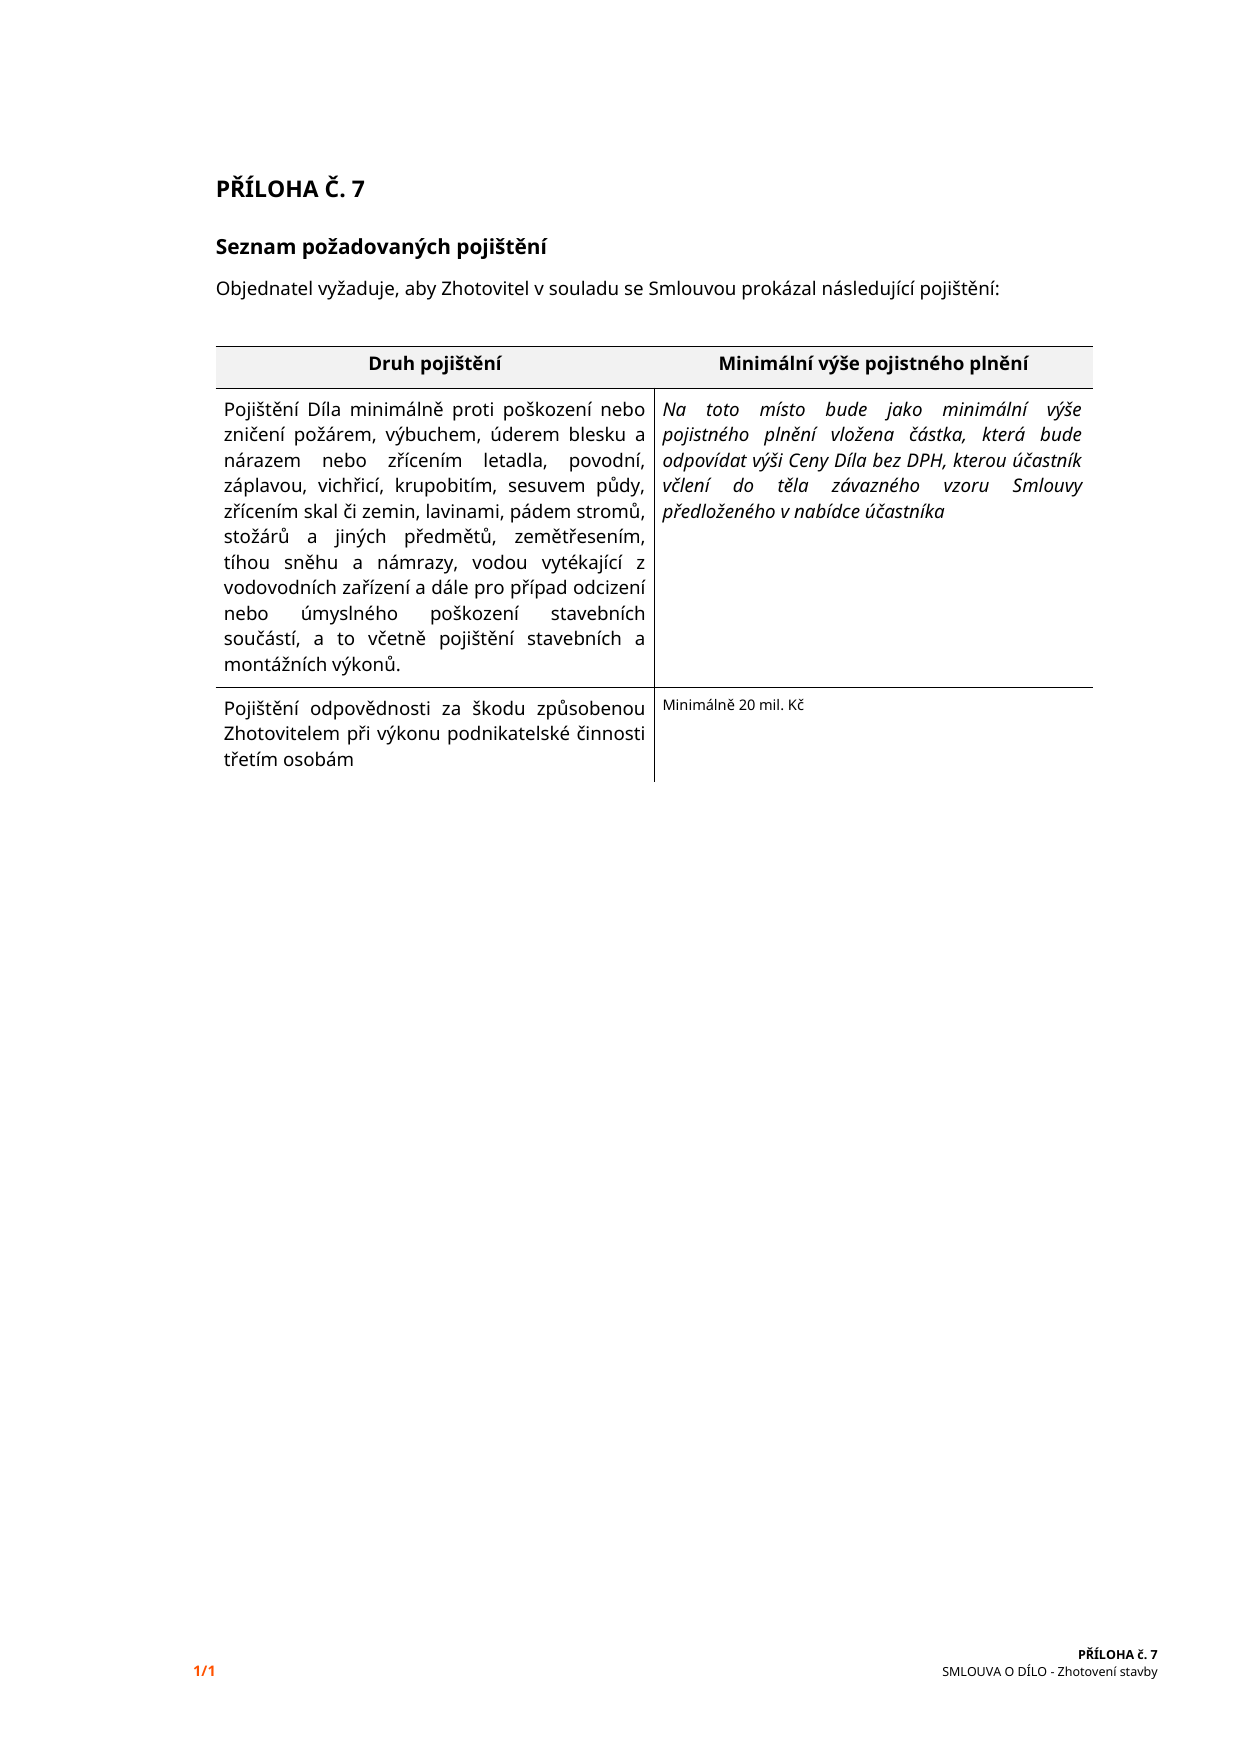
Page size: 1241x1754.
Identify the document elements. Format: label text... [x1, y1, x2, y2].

table_header Minimální výše pojistného plnění [654, 347, 1093, 388]
table_header Druh pojištění [216, 347, 654, 388]
text Příloha č. 7 [216, 172, 1093, 204]
table_cell Pojištění odpovědnosti za škodu způsobenou Zhotovitelem při výkonu podnikatelské činnosti třetím osobám [216, 688, 654, 782]
table_cell Pojištění Díla minimálně proti poškození nebo zničení požárem, výbuchem, úderem blesku a nárazem nebo zřícením letadla, povodní, záplavou, vichřicí, krupobitím, sesuvem půdy, zřícením skal či zemin, lavinami, pádem stromů, stožárů a jiných předmětů, zemětřesením, tíhou sněhu a námrazy, vodou vytékající z vodovodních zařízení a dále pro případ odcizení nebo úmyslného poškození stavebních součástí, a to včetně pojištění stavebních a montážních výkonů. [216, 389, 654, 687]
table_cell Na toto místo bude jako minimální výše pojistného plnění vložena částka, která bude odpovídat výši Ceny Díla bez DPH, kterou účastník včlení do těla závazného vzoru Smlouvy předloženého v nabídce účastníka [655, 389, 1093, 687]
text Seznam požadovaných pojištění [216, 232, 1093, 260]
table_cell Minimálně 20 mil. Kč [655, 688, 1093, 782]
text Objednatel vyžaduje, aby Zhotovitel v souladu se Smlouvou prokázal následující pojištění: [216, 276, 1093, 301]
